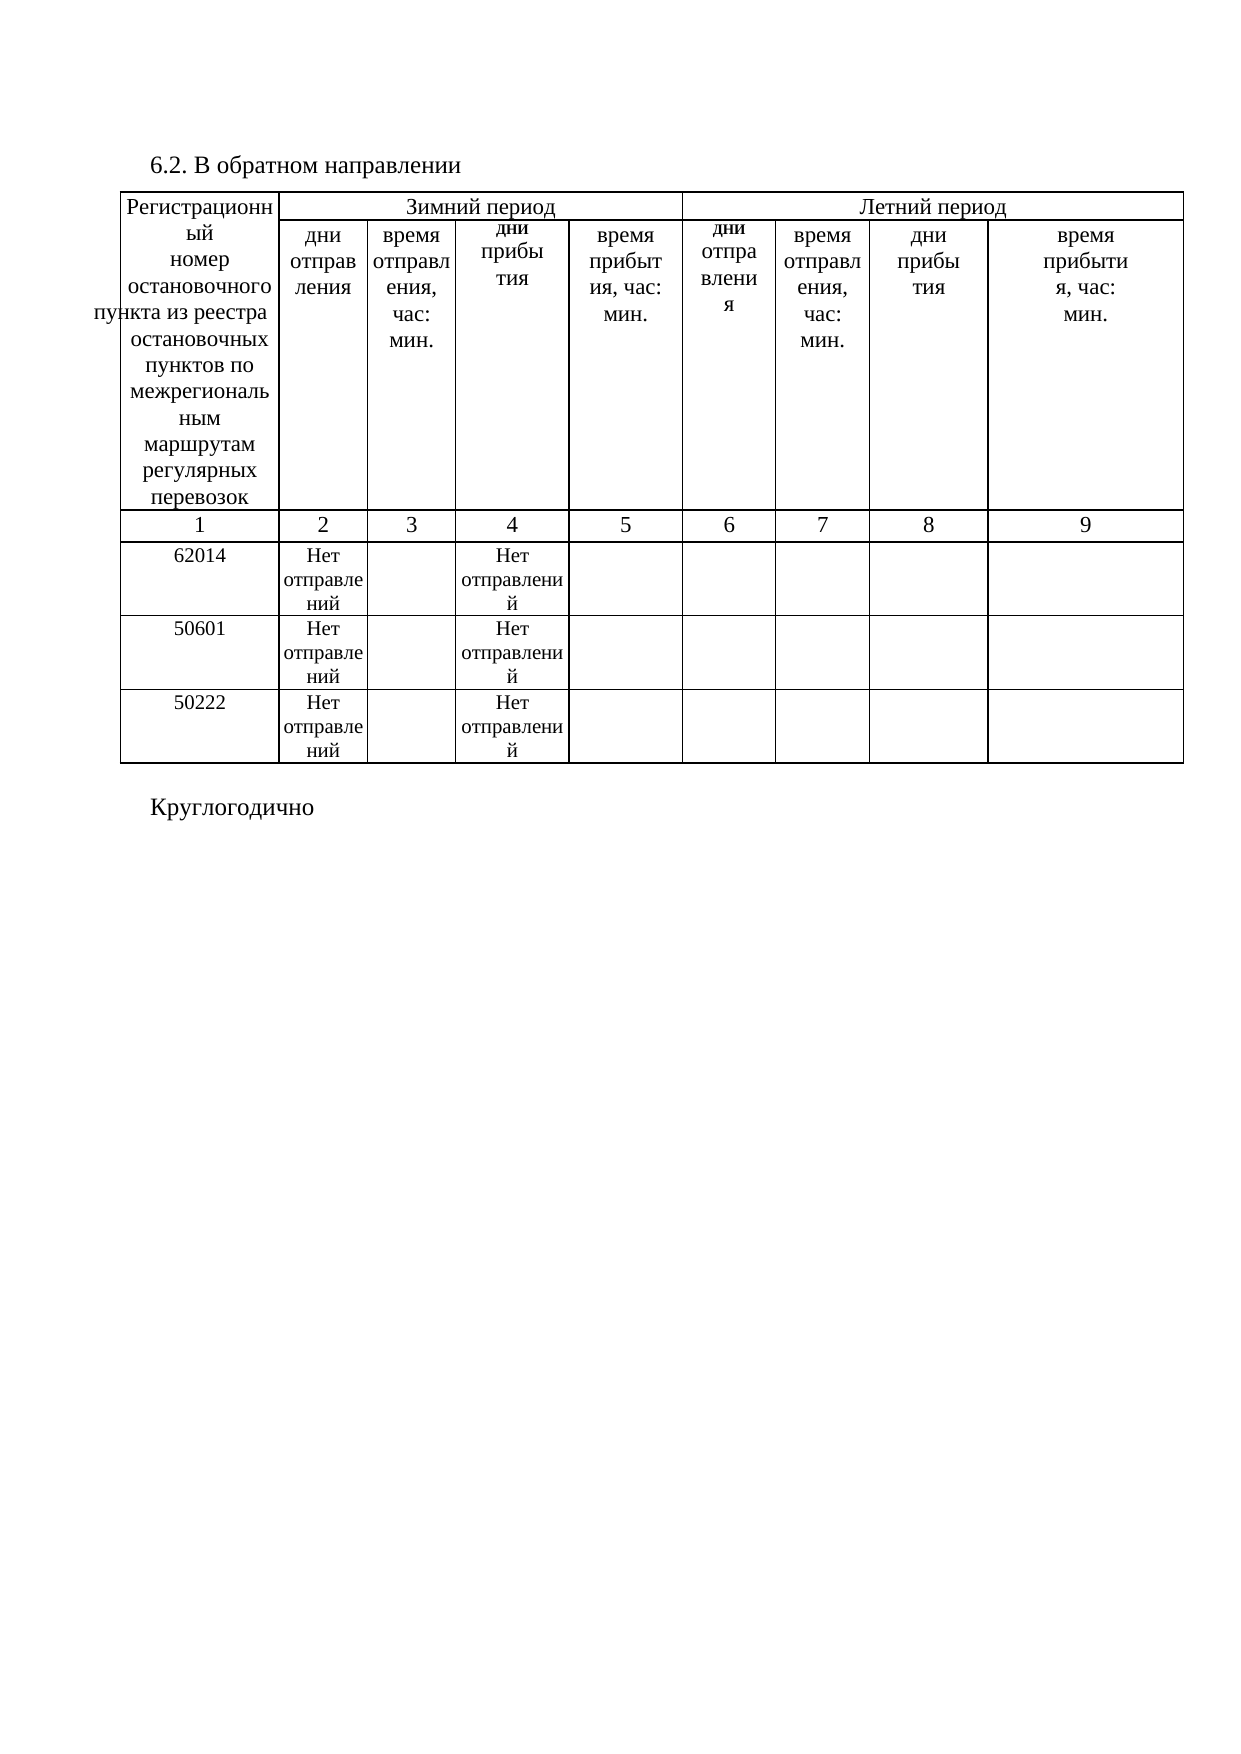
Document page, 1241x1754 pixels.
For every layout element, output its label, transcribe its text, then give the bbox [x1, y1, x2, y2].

table_cell время прибыт ия, час: мин. [570, 221, 682, 509]
table_cell [683, 543, 775, 615]
table_cell дни прибы тия [870, 221, 987, 509]
text Круглогодично [150, 792, 1090, 821]
table_cell [570, 616, 682, 688]
table_cell [989, 543, 1183, 615]
table_cell 50222 [121, 690, 278, 762]
table_cell время отправл ения, час: мин. [776, 221, 869, 509]
table_cell 7 [776, 511, 869, 541]
table_cell ДНИ прибы тия [456, 221, 568, 509]
table_cell ДНИ отпра влени я [683, 221, 775, 509]
table_cell дни отправ ления [280, 221, 367, 509]
table_cell Нет отправлений [280, 690, 367, 762]
table_cell время прибыти я, час: мин. [989, 221, 1183, 509]
table_cell [368, 543, 455, 615]
table_cell 62014 [121, 543, 278, 615]
table_cell 2 [280, 511, 367, 541]
table_cell [870, 690, 987, 762]
table_cell Нет отправлений [456, 616, 568, 688]
table_cell [570, 543, 682, 615]
table_cell 6 [683, 511, 775, 541]
table_cell Нет отправлений [280, 543, 367, 615]
table_header Зимний период [280, 193, 682, 219]
table_header Регистрационный номер остановочного пункта из реестра остановочных пунктов по межрегиональным маршрутам регулярных перевозок [121, 193, 278, 509]
table_cell Нет отправлений [280, 616, 367, 688]
table_cell [989, 616, 1183, 688]
table_cell [776, 616, 869, 688]
table_cell 4 [456, 511, 568, 541]
table_cell Нет отправлений [456, 543, 568, 615]
table_cell [683, 616, 775, 688]
table_cell [776, 690, 869, 762]
table_cell [870, 543, 987, 615]
table_cell [776, 543, 869, 615]
table_cell [368, 616, 455, 688]
table_cell [683, 690, 775, 762]
table_cell [570, 690, 682, 762]
table_cell 50601 [121, 616, 278, 688]
table_cell 8 [870, 511, 987, 541]
table_cell [870, 616, 987, 688]
table_cell время отправл ения, час: мин. [368, 221, 455, 509]
table_header Летний период [683, 193, 1183, 219]
table_cell [989, 690, 1183, 762]
table_cell 1 [121, 511, 278, 541]
table_cell Нет отправлений [456, 690, 568, 762]
table_cell [368, 690, 455, 762]
text 6.2. В обратном направлении [150, 150, 1090, 179]
table_cell 5 [570, 511, 682, 541]
table_cell 9 [989, 511, 1183, 541]
table_cell 3 [368, 511, 455, 541]
